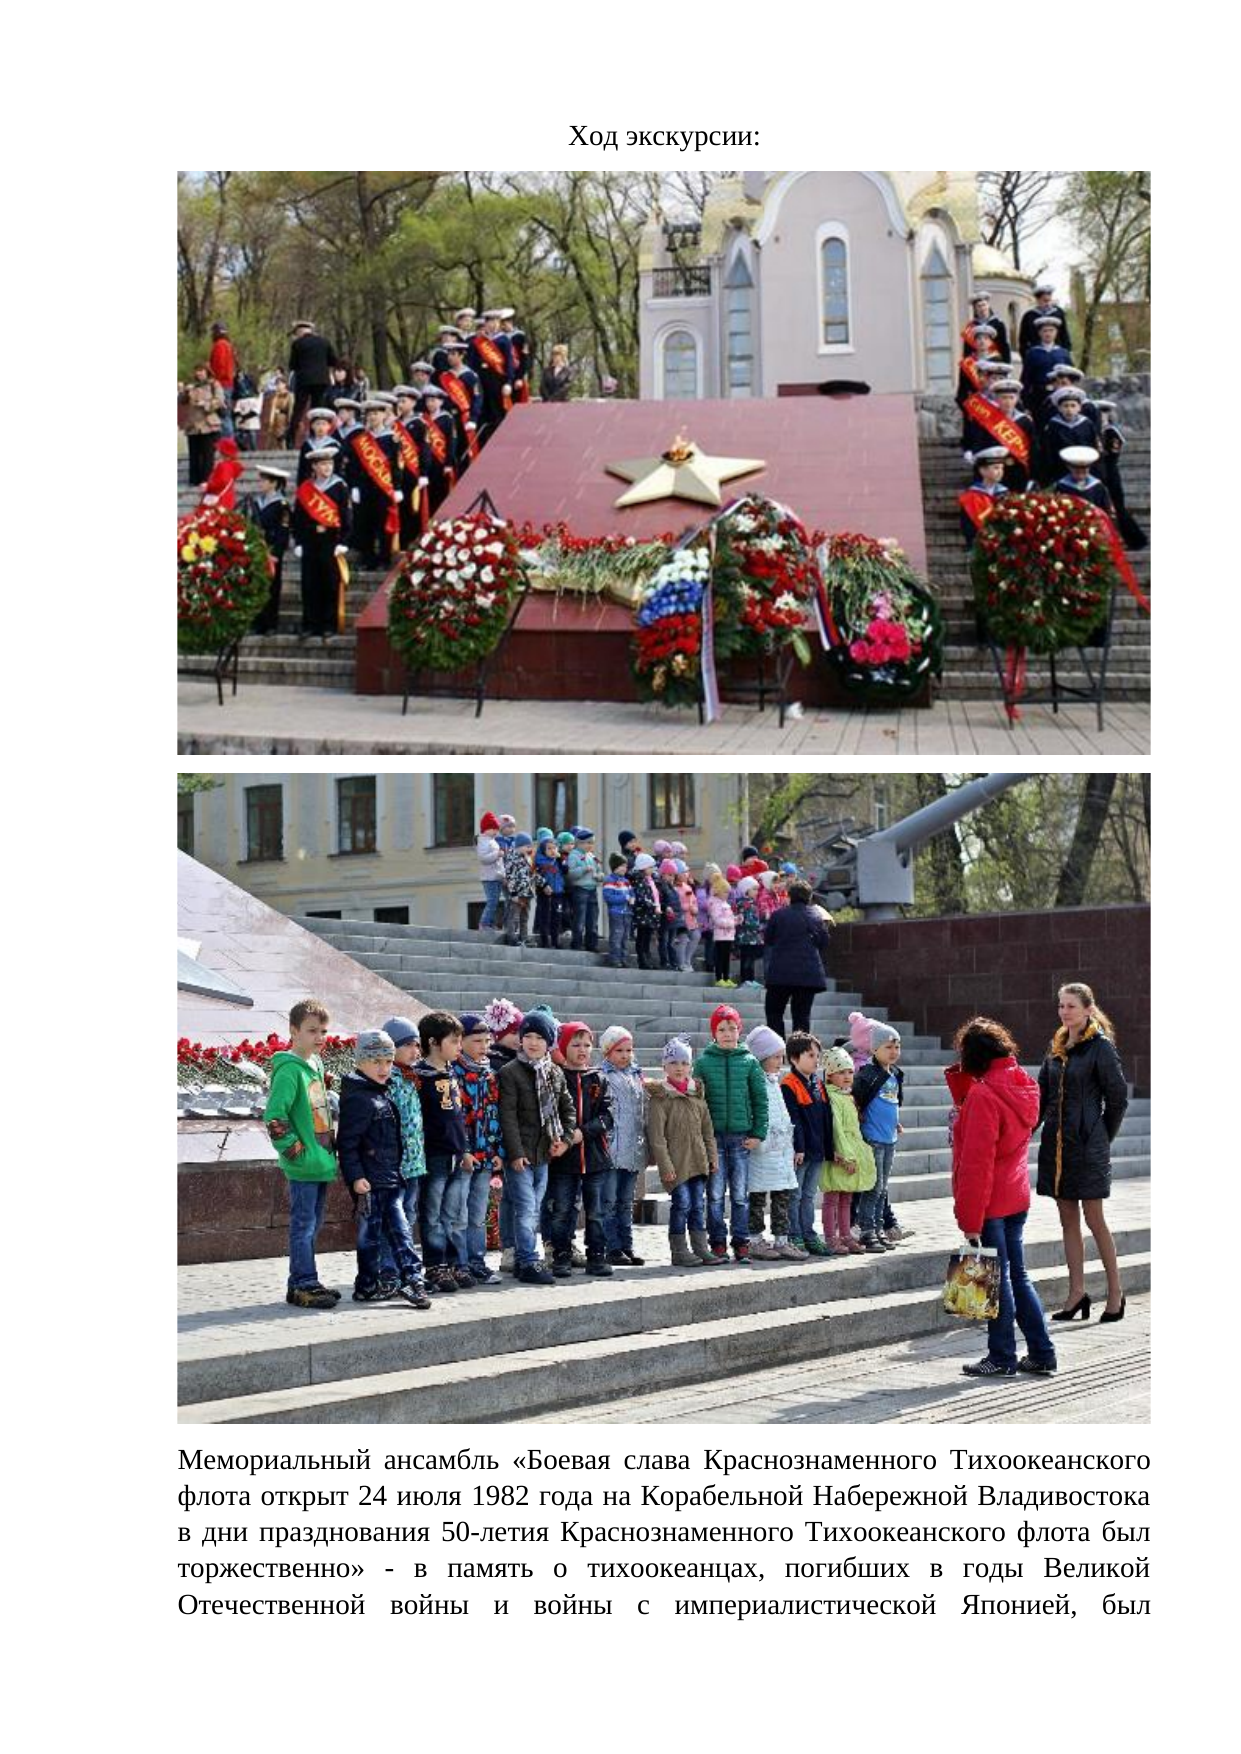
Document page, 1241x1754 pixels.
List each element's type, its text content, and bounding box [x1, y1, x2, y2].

picture [177, 171, 1151, 755]
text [177, 1442, 1152, 1620]
text Ход экскурсии: [177, 118, 1152, 152]
picture [177, 773, 1151, 1424]
